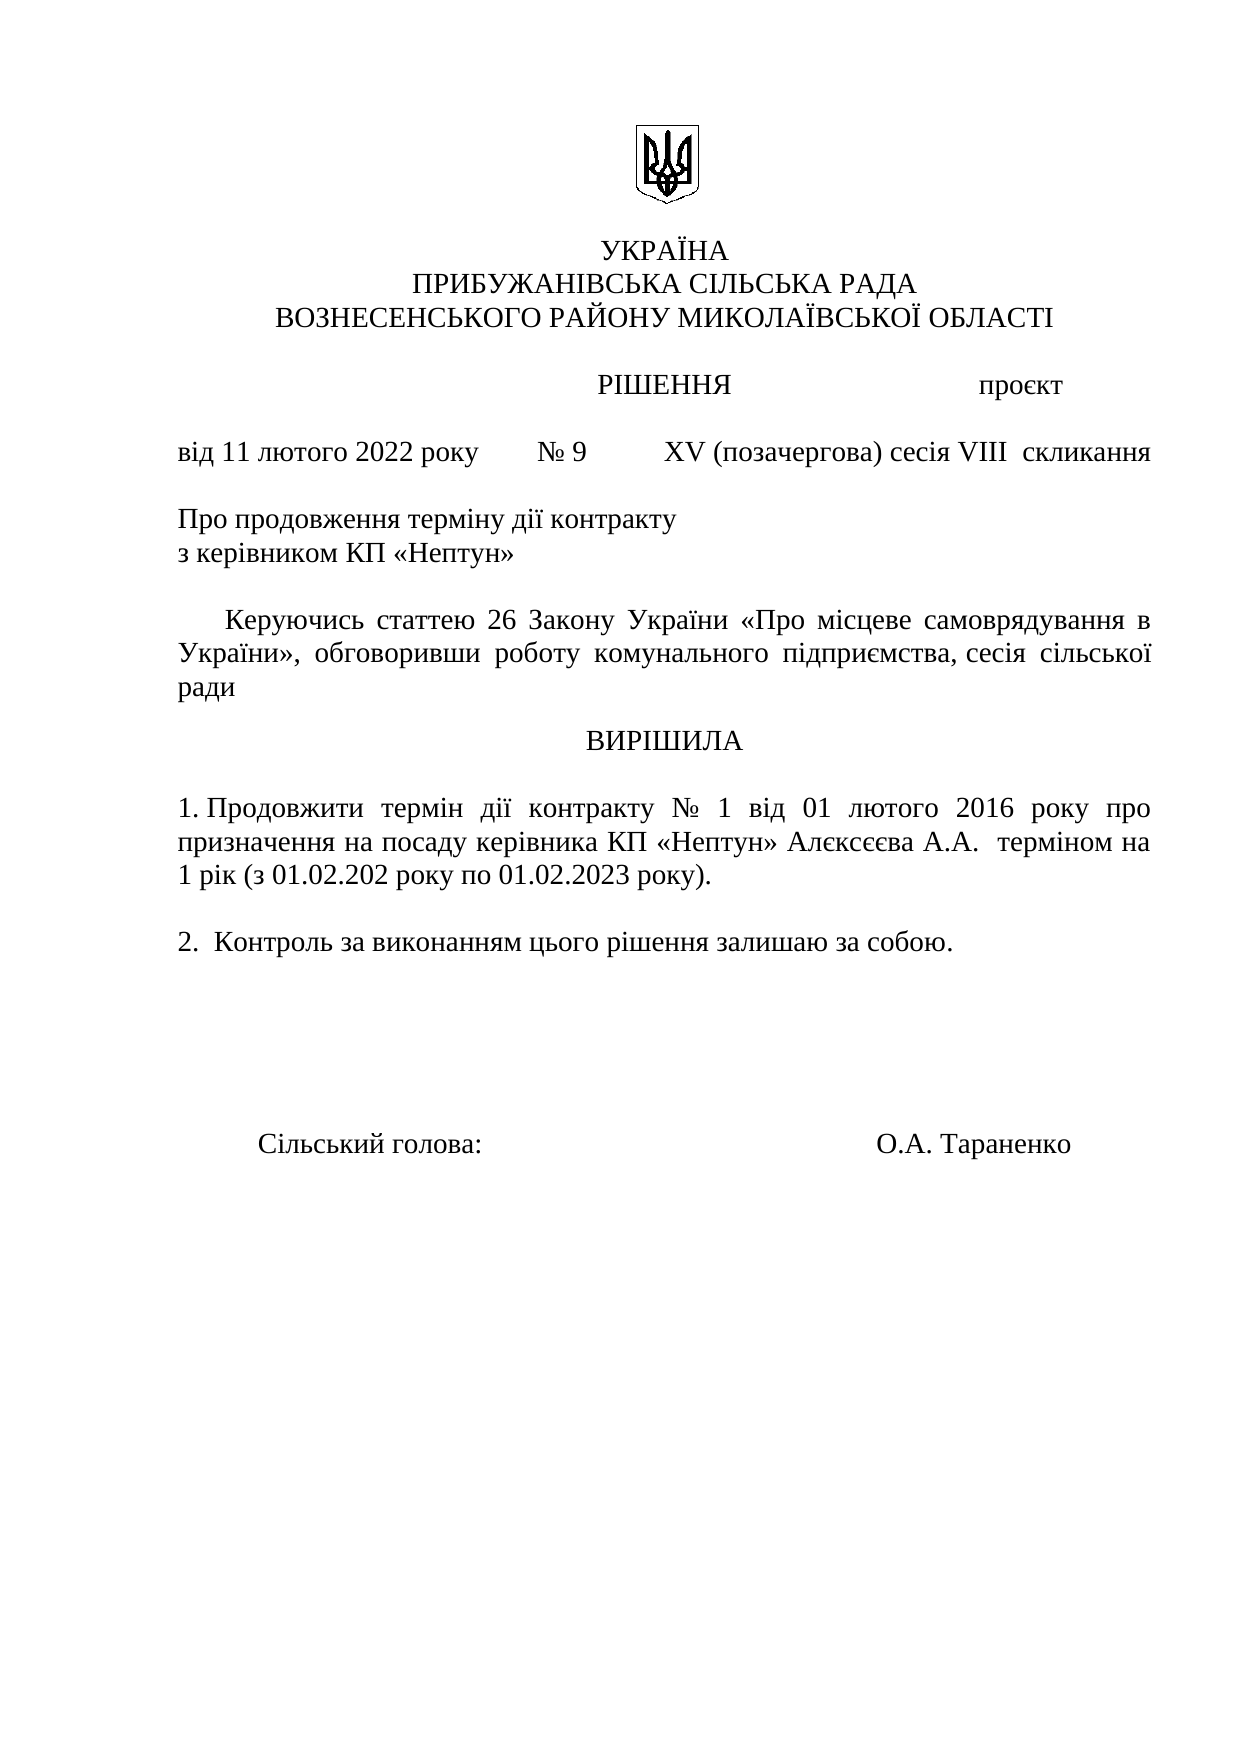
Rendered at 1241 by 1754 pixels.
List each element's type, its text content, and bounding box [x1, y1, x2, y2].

text ПРИБУЖАНІВСЬКА СІЛЬСЬКА РАДА [177, 266, 1152, 300]
text УКРАЇНА [177, 233, 1152, 266]
text з керівником КП «Нептун» [177, 535, 1152, 568]
text 2. Контроль за виконанням цього рішення залишаю за собою. [177, 924, 1152, 958]
text Сільський голова: О.А. Тараненко [177, 1126, 1152, 1159]
text ВИРІШИЛА [177, 723, 1152, 757]
text 1. Продовжити термін дії контракту № 1 від 01 лютого 2016 року про призначення на посаду керівника КП «Нептун» Алєксєєва А.А. терміном на 1 рік (з 01.02.202 року по 01.02.2023 року). [177, 790, 1152, 891]
text Про продовження терміну дії контракту [177, 501, 1152, 535]
text РІШЕННЯ проєкт [177, 367, 1152, 401]
text від 11 лютого 2022 року № 9 ХV (позачергова) сесія VІІІ скликання [177, 434, 1152, 468]
text Керуючись статтею 26 Закону України «Про місцеве самоврядування в України», обговоривши роботу комунального підприємства, сесія сільської ради [177, 602, 1152, 702]
text ВОЗНЕСЕНСЬКОГО РАЙОНУ МИКОЛАЇВСЬКОЇ ОБЛАСТІ [177, 300, 1152, 333]
